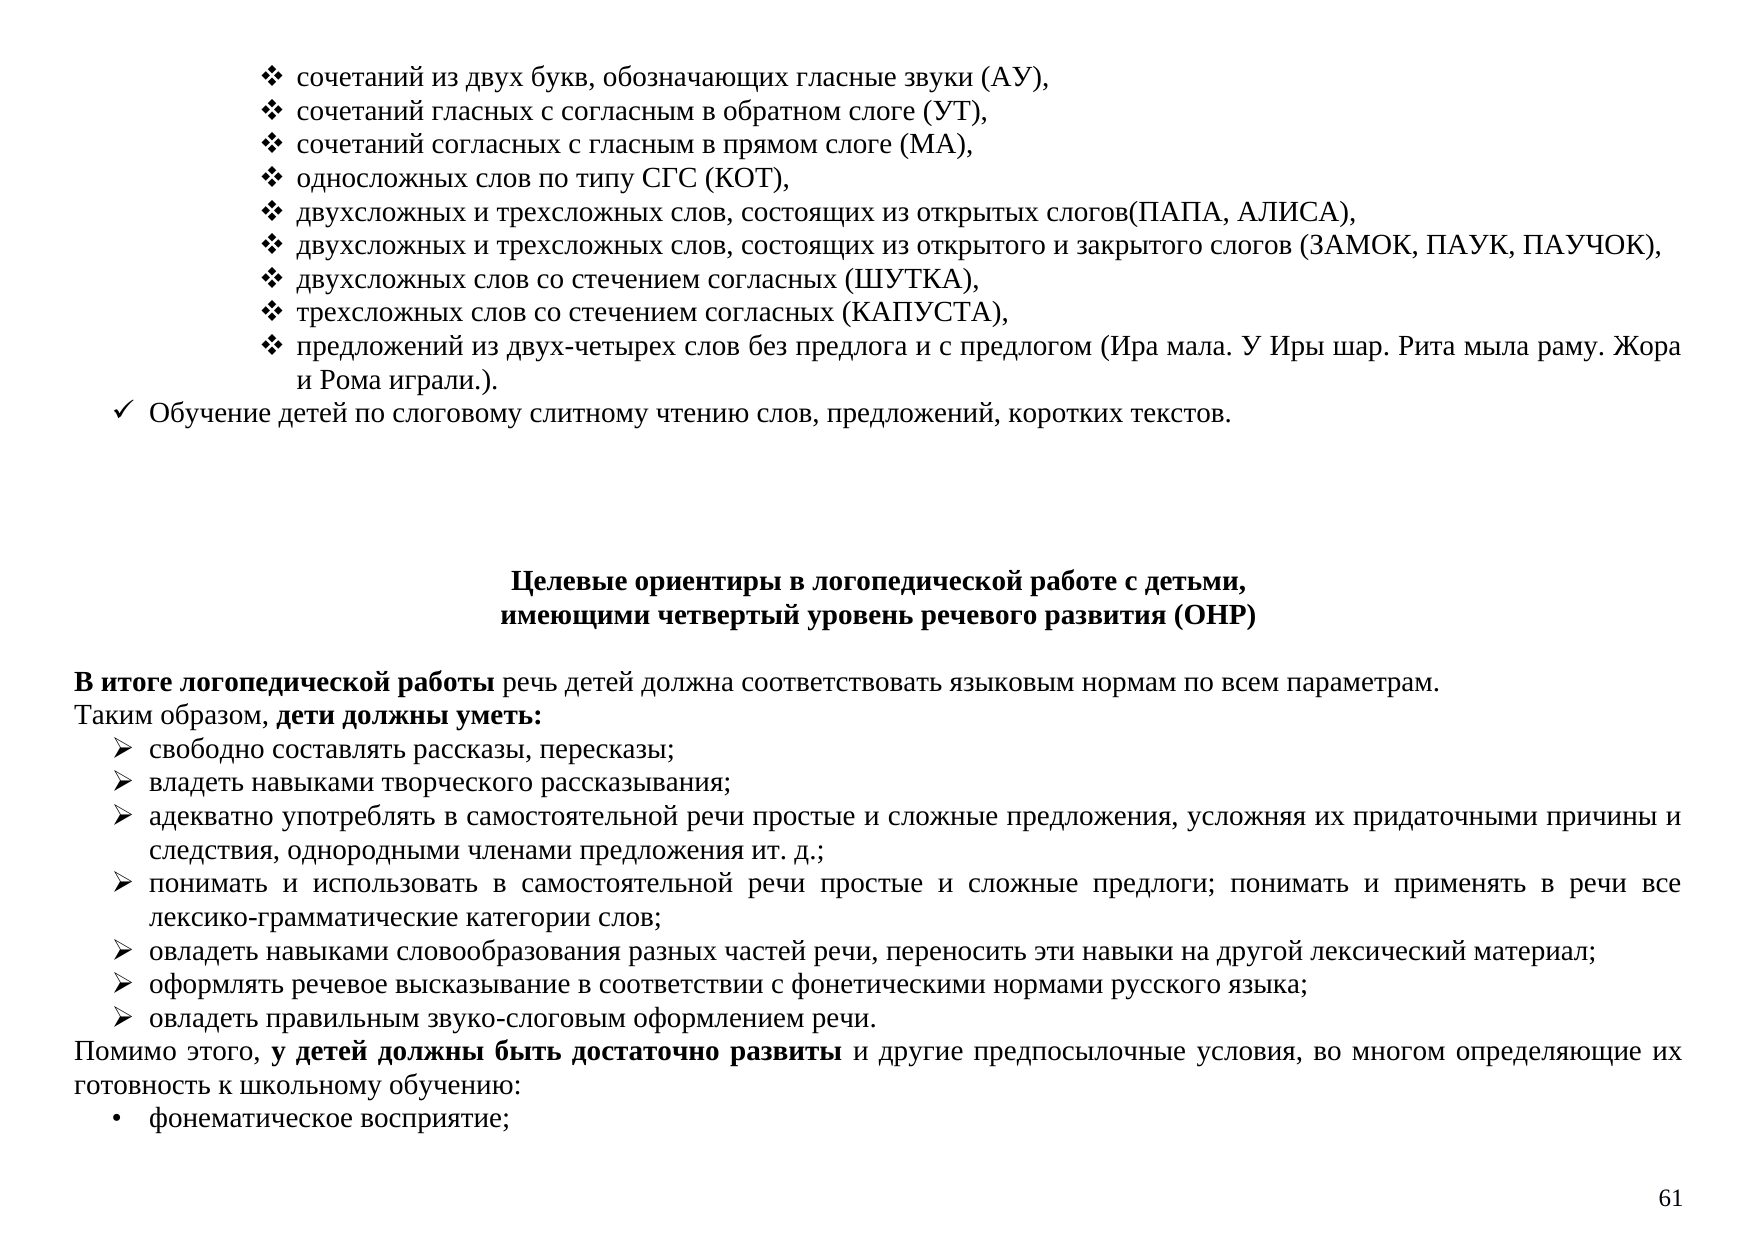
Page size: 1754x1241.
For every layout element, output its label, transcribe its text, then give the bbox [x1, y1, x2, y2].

text Таким образом, дети должны уметь: [74, 697, 1683, 731]
list адекватно употреблять в самостоятельной речи простые и сложные предложения, усложняя их придаточными причины и следствия, однородными членами предложения ит. д.; [111, 798, 1683, 865]
text Целевые ориентиры в логопедической работе с детьми, [74, 563, 1683, 597]
list оформлять речевое высказывание в соответствии с фонетическими нормами русского языка; [111, 966, 1683, 1000]
list овладеть правильным звуко-слоговым оформлением речи. [111, 1000, 1683, 1033]
text Помимо этого, у детей должны быть достаточно развиты и другие предпосылочные условия, во многом определяющие их готовность к школьному обучению: [74, 1033, 1683, 1101]
list Обучение детей по слоговому слитному чтению слов, предложений, коротких текстов. [111, 395, 1683, 429]
text имеющими четвертый уровень речевого развития (ОНР) [74, 597, 1683, 630]
list овладеть навыками словообразования разных частей речи, переносить эти навыки на другой лексический материал; [111, 933, 1683, 966]
list двухсложных и трехсложных слов, состоящих из открытых слогов(ПАПА, АЛИСА), [259, 194, 1683, 227]
list владеть навыками творческого рассказывания; [111, 764, 1683, 798]
list двухсложных слов со стечением согласных (ШУТКА), [259, 261, 1683, 294]
list свободно составлять рассказы, пересказы; [111, 731, 1683, 764]
list сочетаний согласных с гласным в прямом слоге (МА), [259, 126, 1683, 160]
list понимать и использовать в самостоятельной речи простые и сложные предлоги; понимать и применять в речи все лексико-грамматические категории слов; [111, 865, 1683, 933]
list сочетаний гласных с согласным в обратном слоге (УТ), [259, 93, 1683, 126]
list предложений из двух-четырех слов без предлога и с предлогом (Ира мала. У Иры шар. Рита мыла раму. Жора и Рома играли.). [259, 328, 1683, 395]
list фонематическое восприятие; [111, 1101, 1683, 1134]
text В итоге логопедической работы речь детей должна соответствовать языковым нормам по всем параметрам. [74, 664, 1683, 697]
list трехсложных слов со стечением согласных (КАПУСТА), [259, 294, 1683, 328]
list двухсложных и трехсложных слов, состоящих из открытого и закрытого слогов (ЗАМОК, ПАУК, ПАУЧОК), [259, 227, 1683, 261]
list односложных слов по типу СГС (КОТ), [259, 160, 1683, 194]
list сочетаний из двух букв, обозначающих гласные звуки (АУ), [259, 59, 1683, 93]
